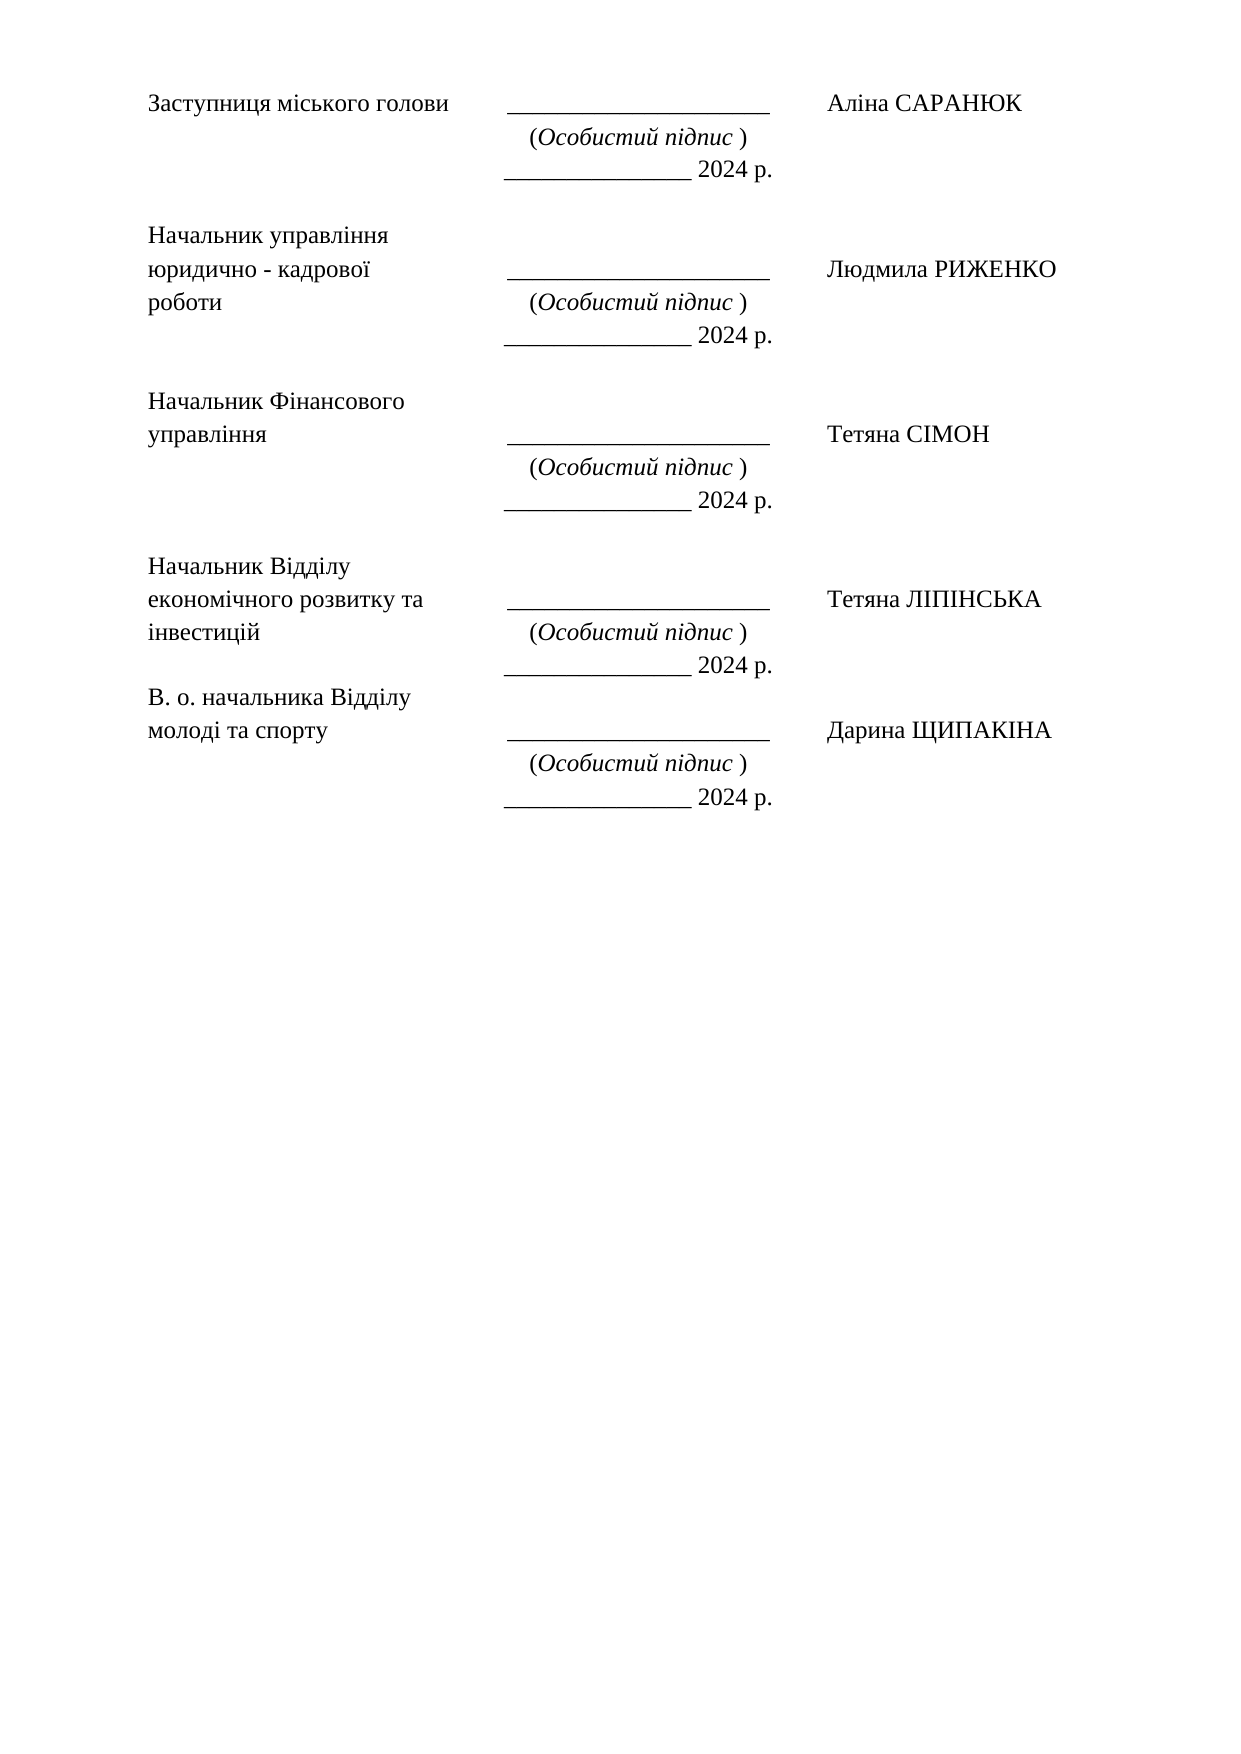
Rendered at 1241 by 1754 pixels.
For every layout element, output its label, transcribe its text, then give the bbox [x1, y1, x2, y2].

table_header Заступниця міського голови [136, 89, 461, 221]
table_cell Начальник управління юридично - кадрової роботи [136, 221, 461, 386]
table_cell _____________________ (Особистий підпис ) _______________ 2024 р. [461, 551, 816, 682]
table_header Аліна САРАНЮК [816, 89, 1110, 221]
table_cell Людмила РИЖЕНКО [816, 221, 1110, 386]
table_cell Начальник Фінансового управління [136, 386, 461, 551]
table_cell _____________________ (Особистий підпис ) _______________ 2024 р. [461, 386, 816, 551]
table_cell _____________________ (Особистий підпис ) _______________ 2024 р. [461, 221, 816, 386]
table_cell Дарина ЩИПАКІНА [816, 683, 1110, 848]
table_header _____________________ (Особистий підпис ) _______________ 2024 р. [461, 89, 816, 221]
table_cell Начальник Відділу економічного розвитку та інвестицій [136, 551, 461, 682]
table_cell В. о. начальника Відділу молоді та спорту [136, 683, 461, 848]
table_cell Тетяна СІМОН [816, 386, 1110, 551]
table_cell Тетяна ЛІПІНСЬКА [816, 551, 1110, 682]
table_cell _____________________ (Особистий підпис ) _______________ 2024 р. [461, 683, 816, 848]
